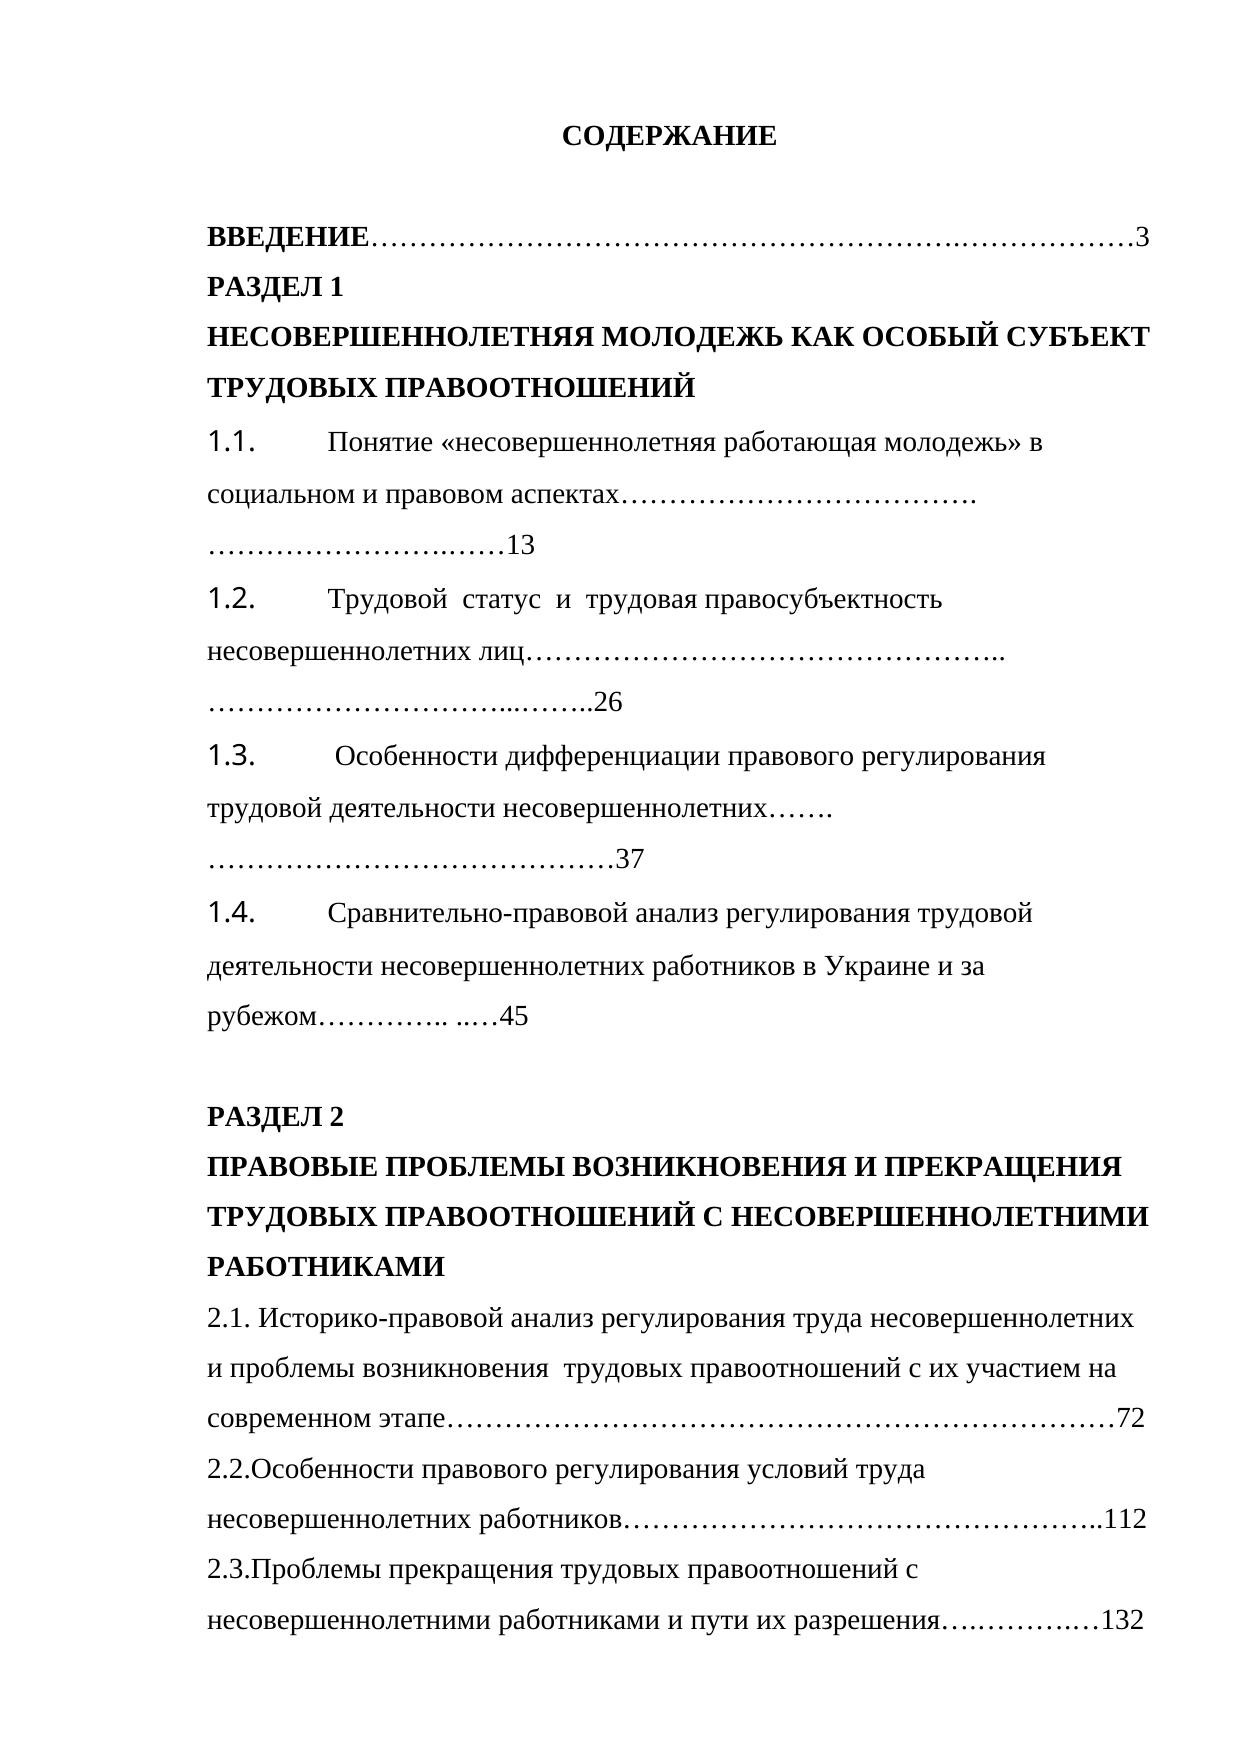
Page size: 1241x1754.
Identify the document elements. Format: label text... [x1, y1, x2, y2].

text 2.2.Особенности правового регулирования условий труда несовершеннолетних работников…………………………………………..112 [207, 1451, 1152, 1535]
list Трудовой статус и трудовая правосубъектность несовершеннолетних лиц…………………………………………..…………………………...……..26 [207, 577, 1152, 717]
text 2.1. Историко-правовой анализ регулирования труда несовершеннолетних и проблемы возникновения трудовых правоотношений с их участием на современном этапе……………………………………………………………72 [207, 1300, 1152, 1434]
text ВВЕДЕНИЕ…………………………………………………….………………3 [207, 219, 1152, 252]
text РАЗДЕЛ 2 [207, 1099, 1152, 1132]
text ПРАВОВЫЕ ПРОБЛЕМЫ ВОЗНИКНОВЕНИЯ И ПРЕКРАЩЕНИЯ ТРУДОВЫХ ПРАВООТНОШЕНИЙ С НЕСОВЕРШЕННОЛЕТНИМИ РАБОТНИКАМИ [207, 1149, 1152, 1283]
subtitle РАЗДЕЛ 1 [207, 269, 1152, 303]
list Сравнительно-правовой анализ регулирования трудовой деятельности несовершеннолетних работников в Украине и за рубежом………….. ..…45 [207, 891, 1152, 1032]
list Особенности дифференциации правового регулирования трудовой деятельности несовершеннолетних…….……………………………………37 [207, 734, 1152, 874]
list Понятие «несовершеннолетняя работающая молодежь» в социальном и правовом аспектах……………………………….…………………….……13 [207, 420, 1152, 560]
text 2.3.Проблемы прекращения трудовых правоотношений с несовершеннолетними работниками и пути их разрешения….……….…132 [207, 1551, 1152, 1635]
text СОДЕРЖАНИЕ [251, 118, 1088, 152]
text НЕСОВЕРШЕННОЛЕТНЯЯ МОЛОДЕЖЬ КАК ОСОБЫЙ СУБЪЕКТ ТРУДОВЫХ ПРАВООТНОШЕНИЙ [207, 319, 1152, 403]
